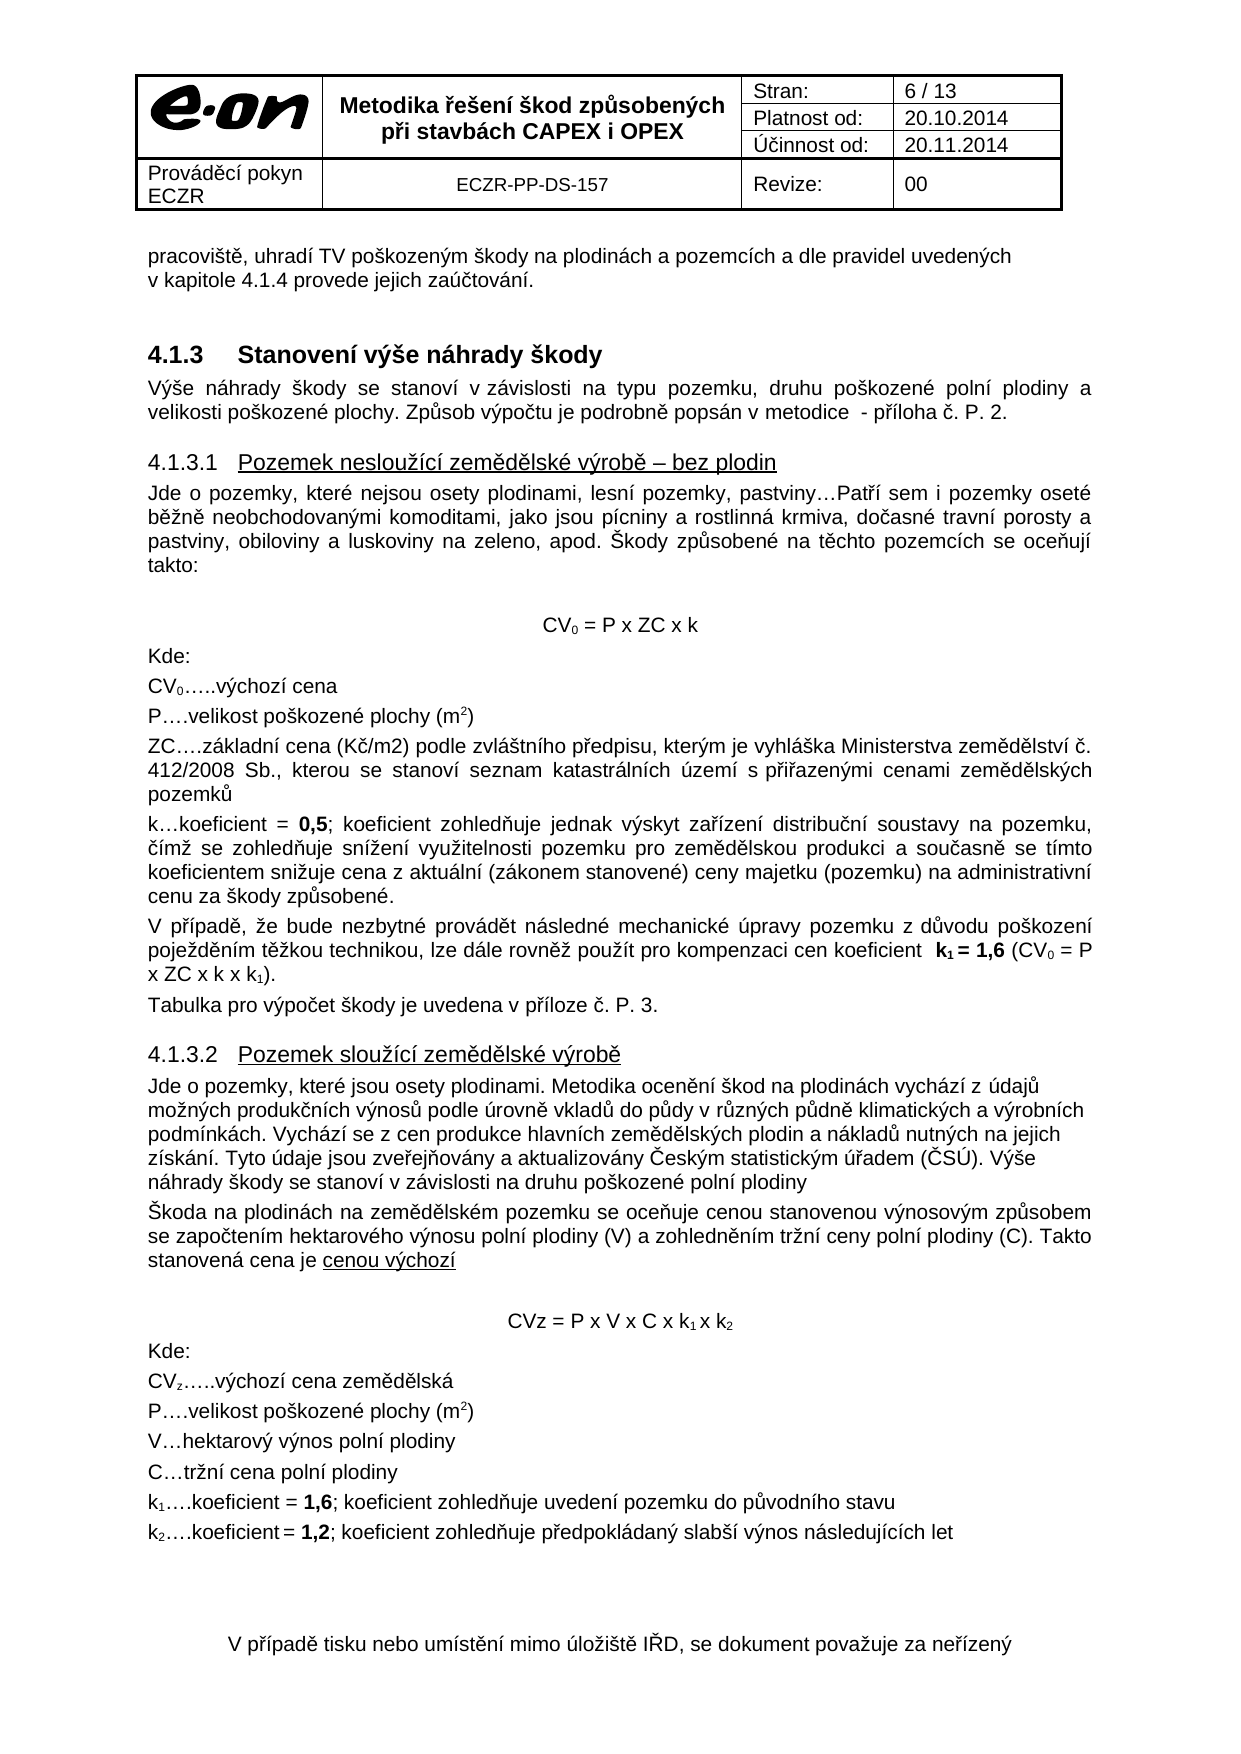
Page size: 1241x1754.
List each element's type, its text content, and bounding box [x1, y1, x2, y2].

text CVz = P x V x C x k1 x k2 [148, 1308, 1092, 1332]
text Kde: [148, 1339, 1092, 1363]
text Jde o pozemky, které jsou osety plodinami. Metodika ocenění škod na plodinách vychází z údajů možných produkčních výnosů podle úrovně vkladů do půdy v různých půdně klimatických a výrobních podmínkách. Vychází se z cen produkce hlavních zemědělských plodin a nákladů nutných na jejich získání. Tyto údaje jsou zveřejňovány a aktualizovány Českým statistickým úřadem (ČSÚ). Výše náhrady škody se stanoví v závislosti na druhu poškozené polní plodiny [148, 1074, 1092, 1194]
text CV0 = P x ZC x k [148, 613, 1092, 637]
subtitle Pozemek nesloužící zemědělské výrobě – bez plodin [148, 448, 1092, 475]
text CV0…..výchozí cena [148, 674, 1092, 698]
text CVz…..výchozí cena zemědělská [148, 1369, 1092, 1393]
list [148, 244, 1092, 292]
subtitle Pozemek sloužící zemědělské výrobě [148, 1041, 1092, 1068]
text C…tržní cena polní plodiny [148, 1459, 1092, 1483]
text Výše náhrady škody se stanoví v závislosti na typu pozemku, druhu poškozené polní plodiny a velikosti poškozené plochy. Způsob výpočtu je podrobně popsán v metodice - příloha č. P. 2. [148, 376, 1092, 423]
text k2….koeficient = 1,2; koeficient zohledňuje předpokládaný slabší výnos následujících let [148, 1520, 1092, 1544]
text Tabulka pro výpočet škody je uvedena v příloze č. P. 3. [148, 992, 1092, 1016]
text P….velikost poškozené plochy (m2) [148, 1399, 1092, 1423]
text k1….koeficient = 1,6; koeficient zohledňuje uvedení pozemku do původního stavu [148, 1490, 1092, 1514]
text Škoda na plodinách na zemědělském pozemku se oceňuje cenou stanovenou výnosovým způsobem se započtením hektarového výnosu polní plodiny (V) a zohledněním tržní ceny polní plodiny (C). Takto stanovená cena je cenou výchozí [148, 1200, 1092, 1272]
text P….velikost poškozené plochy (m2) [148, 704, 1092, 728]
text V…hektarový výnos polní plodiny [148, 1429, 1092, 1453]
subtitle Stanovení výše náhrady škody [148, 341, 1092, 369]
text k…koeficient = 0,5; koeficient zohledňuje jednak výskyt zařízení distribuční soustavy na pozemku, čímž se zohledňuje snížení využitelnosti pozemku pro zemědělskou produkci a současně se tímto koeficientem snižuje cena z aktuální (zákonem stanovené) ceny majetku (pozemku) na administrativní cenu za škody způsobené. [148, 812, 1092, 908]
text Kde: [148, 643, 1092, 667]
text ZC….základní cena (Kč/m2) podle zvláštního předpisu, kterým je vyhláška Ministerstva zemědělství č. 412/2008 Sb., kterou se stanoví seznam katastrálních území s přiřazenými cenami zemědělských pozemků [148, 734, 1092, 806]
text V případě, že bude nezbytné provádět následné mechanické úpravy pozemku z důvodu poškození poježděním těžkou technikou, lze dále rovněž použít pro kompenzaci cen koeficient k1 = 1,6 (CV0 = P x ZC x k x k1). [148, 914, 1092, 986]
text Jde o pozemky, které nejsou osety plodinami, lesní pozemky, pastviny…Patří sem i pozemky oseté běžně neobchodovanými komoditami, jako jsou pícniny a rostlinná krmiva, dočasné travní porosty a pastviny, obiloviny a luskoviny na zeleno, apod. Škody způsobené na těchto pozemcích se oceňují takto: [148, 481, 1092, 577]
